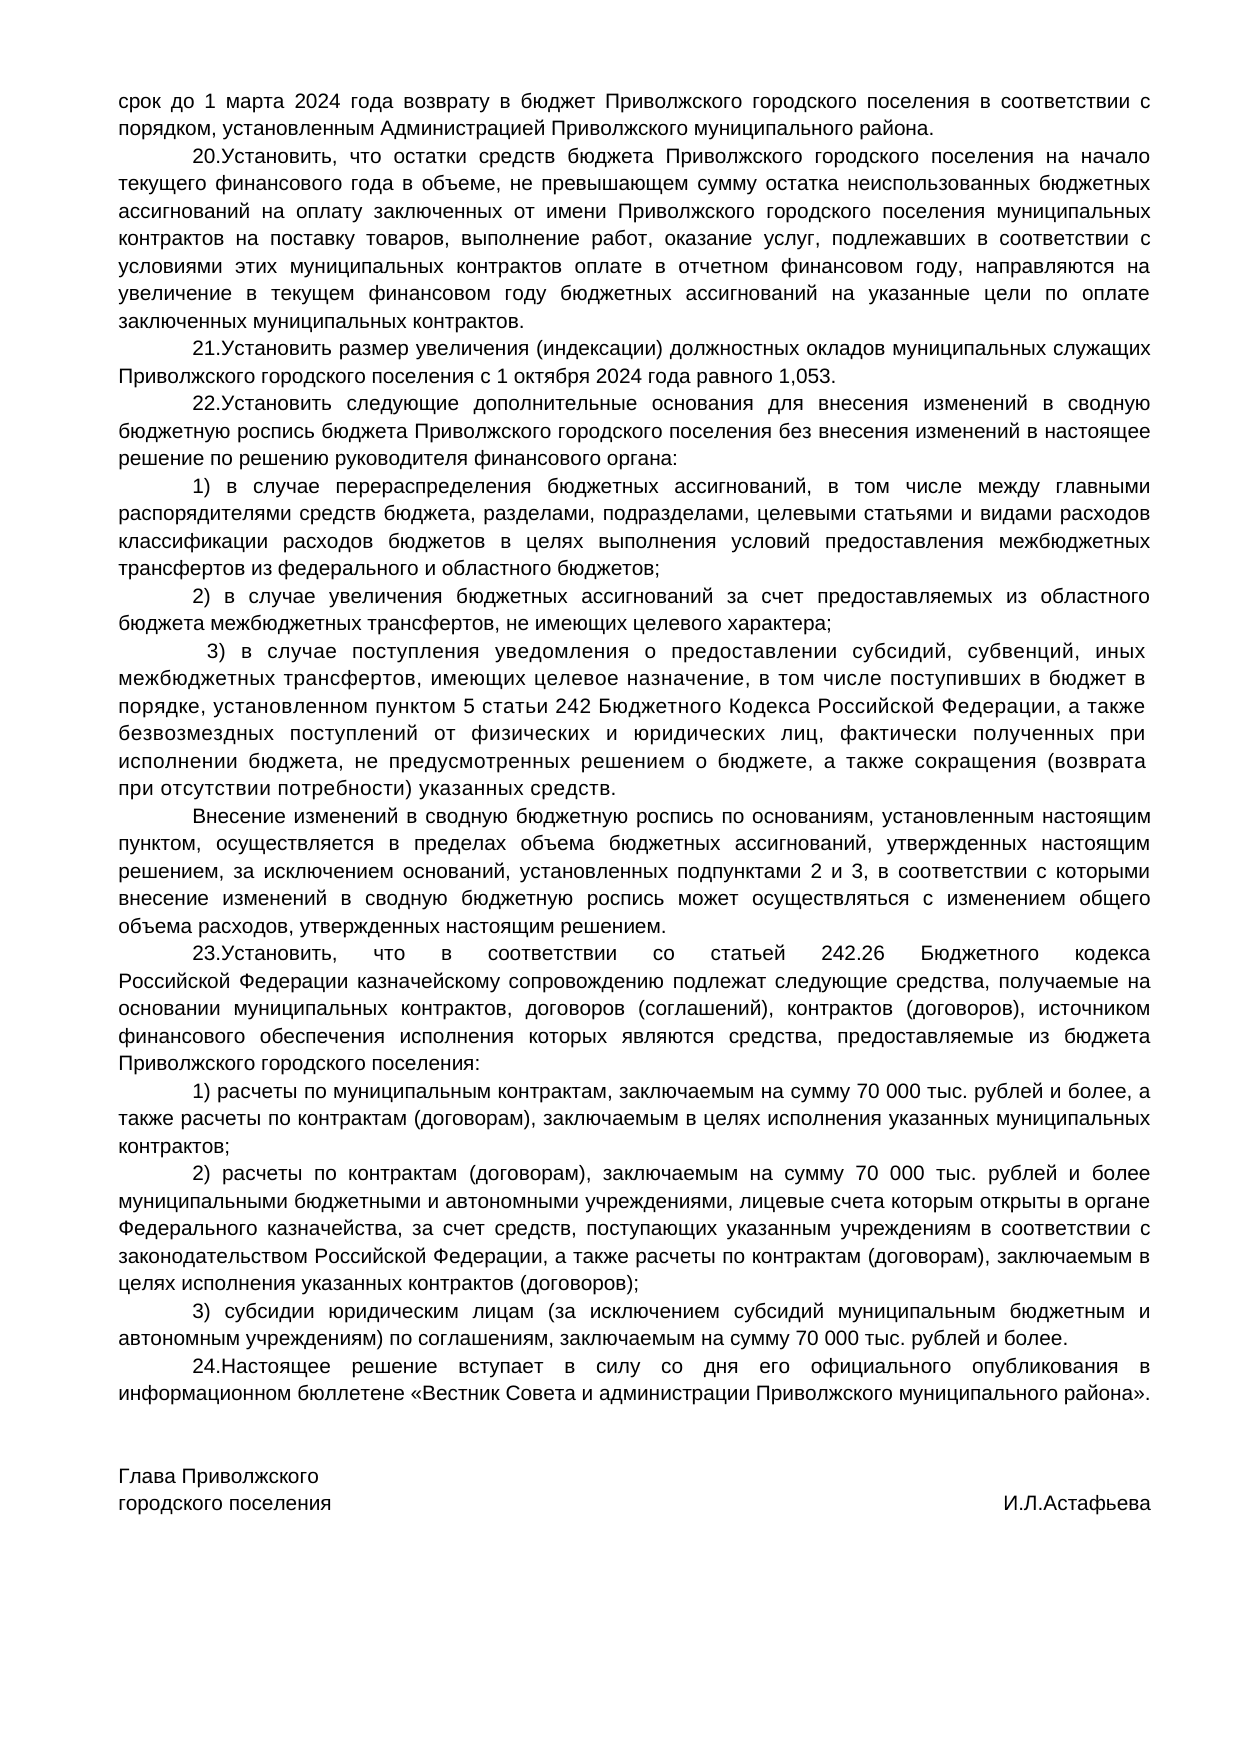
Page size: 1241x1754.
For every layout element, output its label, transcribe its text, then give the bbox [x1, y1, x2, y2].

text городского поселения И.Л.Астафьева [118, 1491, 1152, 1515]
text 21.Установить размер увеличения (индексации) должностных окладов муниципальных служащих Приволжского городского поселения с 1 октября 2024 года равного 1,053. [118, 336, 1152, 388]
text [118, 89, 1152, 140]
text 1) в случае перераспределения бюджетных ассигнований, в том числе между главными распорядителями средств бюджета, разделами, подразделами, целевыми статьями и видами расходов классификации расходов бюджетов в целях выполнения условий предоставления межбюджетных трансфертов из федерального и областного бюджетов; [118, 474, 1152, 580]
text Внесение изменений в сводную бюджетную роспись по основаниям, установленным настоящим пунктом, осуществляется в пределах объема бюджетных ассигнований, утвержденных настоящим решением, за исключением оснований, установленных подпунктами 2 и 3, в соответствии с которыми внесение изменений в сводную бюджетную роспись может осуществляться с изменением общего объема расходов, утвержденных настоящим решением. [118, 804, 1152, 938]
text 1) расчеты по муниципальным контрактам, заключаемым на сумму 70 000 тыс. рублей и более, а также расчеты по контрактам (договорам), заключаемым в целях исполнения указанных муниципальных контрактов; [118, 1079, 1152, 1158]
text 3) субсидии юридическим лицам (за исключением субсидий муниципальным бюджетным и автономным учреждениям) по соглашениям, заключаемым на сумму 70 000 тыс. рублей и более. [118, 1299, 1152, 1350]
text 24.Настоящее решение вступает в силу со дня его официального опубликования в информационном бюллетене «Вестник Совета и администрации Приволжского муниципального района». [118, 1354, 1152, 1405]
text 3) в случае поступления уведомления о предоставлении субсидий, субвенций, иных межбюджетных трансфертов, имеющих целевое назначение, в том числе поступивших в бюджет в порядке, установленном пунктом 5 статьи 242 Бюджетного Кодекса Российской Федерации, а также безвозмездных поступлений от физических и юридических лиц, фактически полученных при исполнении бюджета, не предусмотренных решением о бюджете, а также сокращения (возврата при отсутствии потребности) указанных средств. [118, 639, 1147, 800]
text 2) расчеты по контрактам (договорам), заключаемым на сумму 70 000 тыс. рублей и более муниципальными бюджетными и автономными учреждениями, лицевые счета которым открыты в органе Федерального казначейства, за счет средств, поступающих указанным учреждениям в соответствии с законодательством Российской Федерации, а также расчеты по контрактам (договорам), заключаемым в целях исполнения указанных контрактов (договоров); [118, 1161, 1152, 1295]
text 2) в случае увеличения бюджетных ассигнований за счет предоставляемых из областного бюджета межбюджетных трансфертов, не имеющих целевого характера; [118, 584, 1152, 635]
text 20.Установить, что остатки средств бюджета Приволжского городского поселения на начало текущего финансового года в объеме, не превышающем сумму остатка неиспользованных бюджетных ассигнований на оплату заключенных от имени Приволжского городского поселения муниципальных контрактов на поставку товаров, выполнение работ, оказание услуг, подлежавших в соответствии с условиями этих муниципальных контрактов оплате в отчетном финансовом году, направляются на увеличение в текущем финансовом году бюджетных ассигнований на указанные цели по оплате заключенных муниципальных контрактов. [118, 144, 1152, 333]
text Глава Приволжского [118, 1464, 1152, 1488]
text 23.Установить, что в соответствии со статьей 242.26 Бюджетного кодекса Российской Федерации казначейскому сопровождению подлежат следующие средства, получаемые на основании муниципальных контрактов, договоров (соглашений), контрактов (договоров), источником финансового обеспечения исполнения которых являются средства, предоставляемые из бюджета Приволжского городского поселения: [118, 941, 1152, 1075]
text 22.Установить следующие дополнительные основания для внесения изменений в сводную бюджетную роспись бюджета Приволжского городского поселения без внесения изменений в настоящее решение по решению руководителя финансового органа: [118, 391, 1152, 470]
